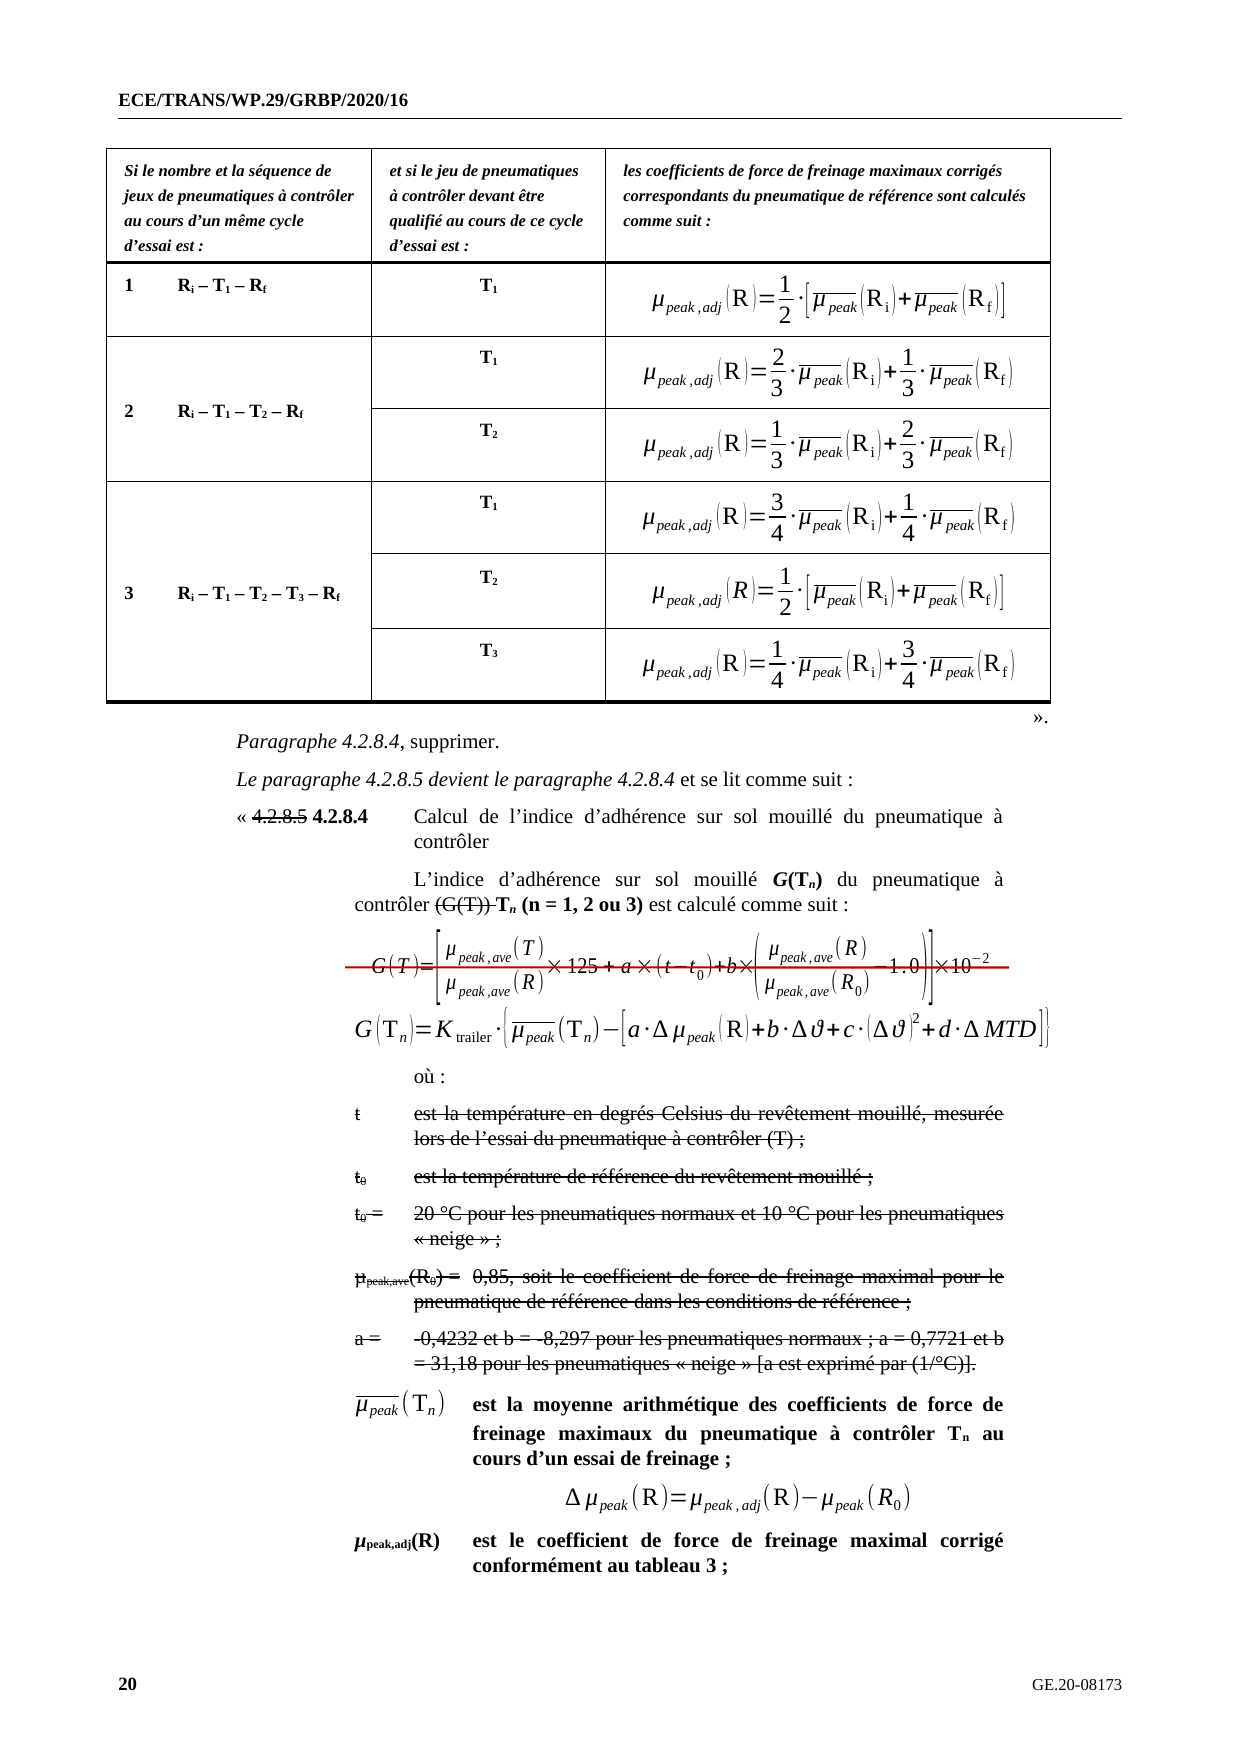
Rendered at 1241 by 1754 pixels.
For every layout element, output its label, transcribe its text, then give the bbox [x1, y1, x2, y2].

text Paragraphe 4.2.8.4, supprimer. [236, 728, 1004, 753]
table_header et si le jeu de pneumatiques à contrôler devant être qualifié au cours de ce cycle d’essai est : [372, 149, 605, 261]
table_cell T1 [372, 482, 605, 553]
table_header Si le nombre et la séquence de jeux de pneumatiques à contrôler au cours d’un même cycle d’essai est : [107, 149, 371, 261]
text t0 = 20 °C pour les pneumatiques normaux et 10 °C pour les pneumatiques « neige » ; [354, 1200, 1004, 1250]
table_cell 2 Ri – T1 – T2 – Rf [107, 337, 371, 481]
text « 4.2.8.5 4.2.8.4 Calcul de l’indice d’adhérence sur sol mouillé du pneumatique à contrôler [236, 803, 1004, 853]
table_cell T1 [372, 264, 605, 336]
text a = -0,4232 et b = -8,297 pour les pneumatiques normaux ; a = 0,7721 et b = 31,18 pour les pneumatiques « neige » [a est exprimé par (1/°C)]. [354, 1325, 1004, 1375]
table_cell 1 Ri – T1 – Rf [107, 264, 371, 336]
text t0 est la température de référence du revêtement mouillé ; [354, 1163, 1004, 1188]
text t est la température en degrés Celsius du revêtement mouillé, mesurée lors de l’essai du pneumatique à contrôler (T) ; [354, 1100, 1004, 1150]
table_cell [606, 554, 1050, 628]
table_cell [606, 337, 1050, 408]
table_cell T1 [372, 337, 605, 408]
table_cell [606, 629, 1050, 700]
table_cell T2 [372, 409, 605, 481]
table_cell [606, 482, 1050, 553]
table_cell [606, 264, 1050, 336]
table_cell 3 Ri – T1 – T2 – T3 – Rf [107, 482, 371, 700]
table_cell [606, 409, 1050, 481]
text ». [118, 704, 1048, 728]
text Le paragraphe 4.2.8.5 devient le paragraphe 4.2.8.4 et se lit comme suit : [236, 766, 1004, 791]
table_header les coefficients de force de freinage maximaux corrigés correspondants du pneumatique de référence sont calculés comme suit : [606, 149, 1050, 261]
text µpeak,adj(R) est le coefficient de force de freinage maximal corrigé conformément au tableau 3 ; [354, 1527, 1004, 1577]
text L’indice d’adhérence sur sol mouillé G(Tn) du pneumatique à contrôler (G(T)) Tn (n = 1, 2 ou 3) est calculé comme suit : [354, 866, 1004, 916]
text est la moyenne arithmétique des coefficients de force de freinage maximaux du pneumatique à contrôler Tn au cours d’un essai de freinage ; [354, 1388, 1004, 1469]
table_cell T3 [372, 629, 605, 700]
text µpeak,ave(R0) = 0,85, soit le coefficient de force de freinage maximal pour le pneumatique de référence dans les conditions de référence ; [354, 1263, 1004, 1313]
text où : [354, 1063, 1004, 1088]
table_cell T2 [372, 554, 605, 628]
